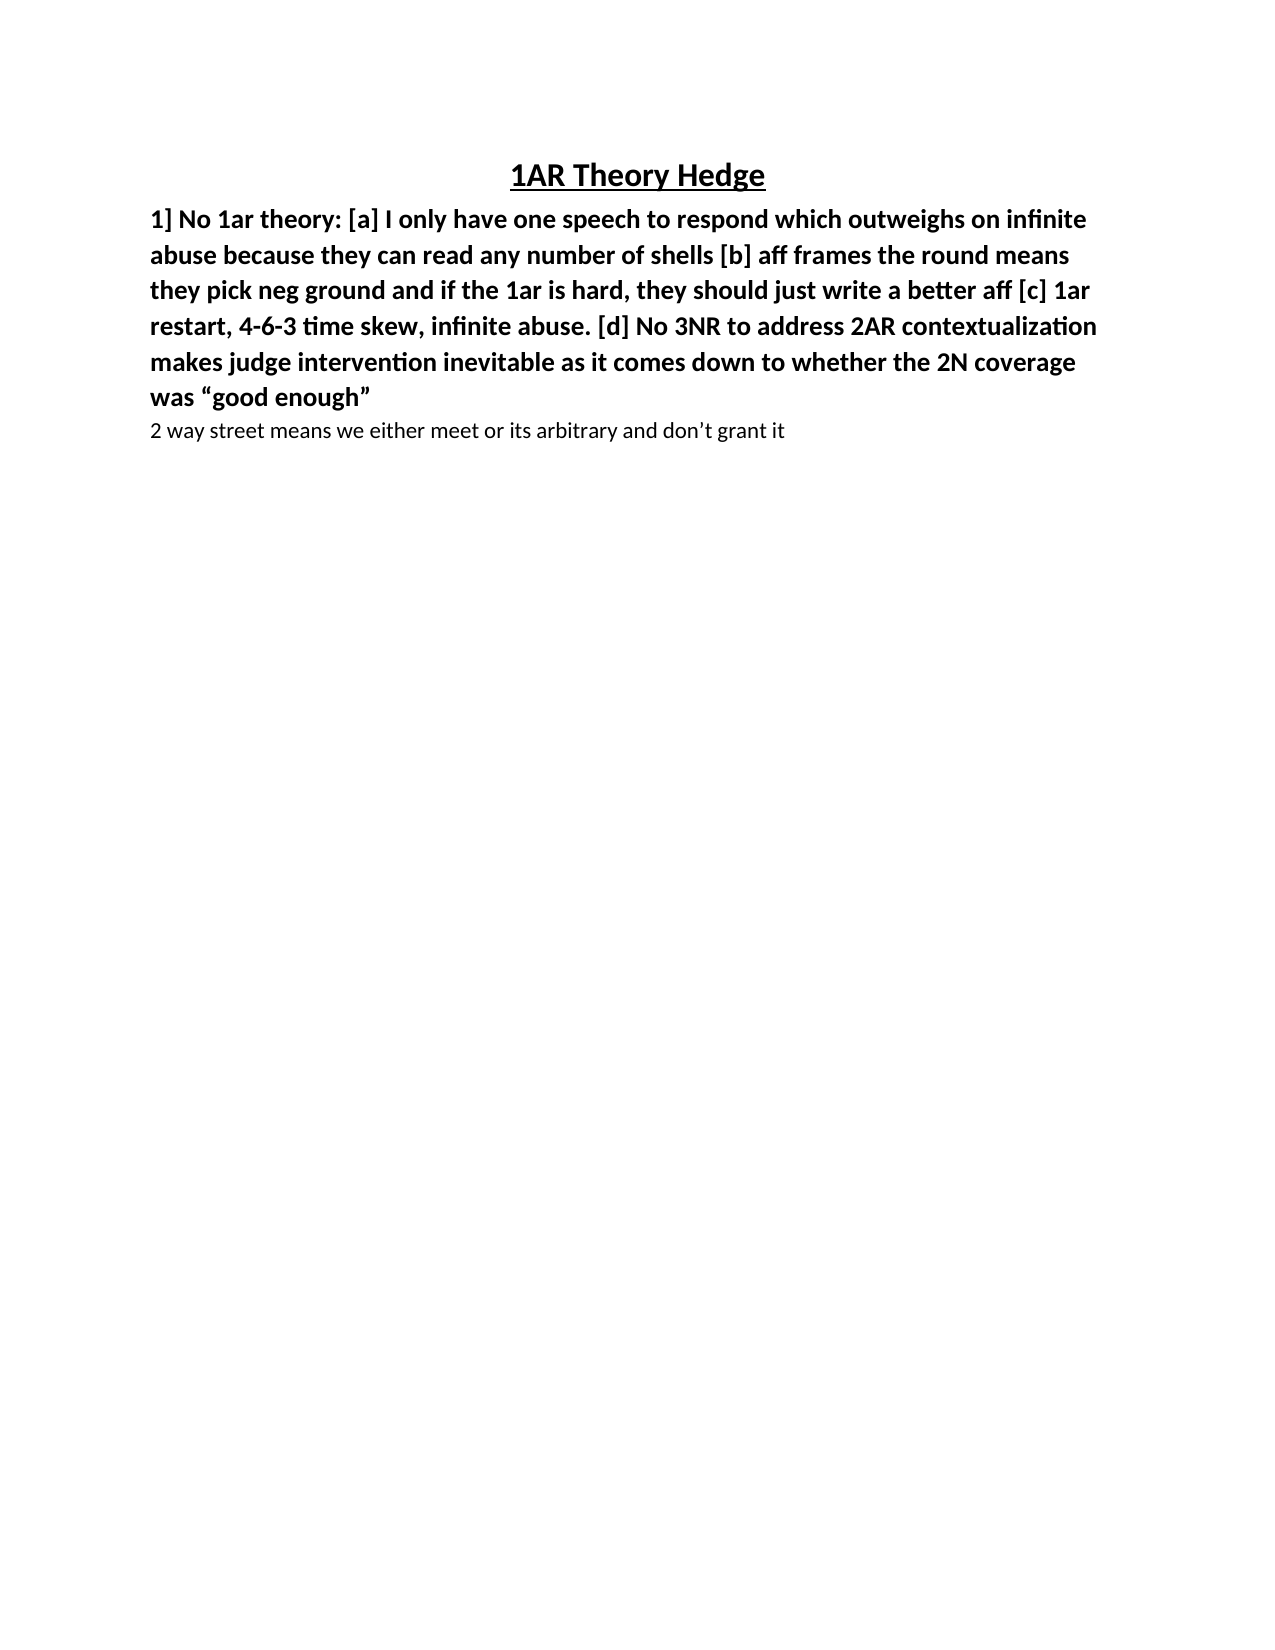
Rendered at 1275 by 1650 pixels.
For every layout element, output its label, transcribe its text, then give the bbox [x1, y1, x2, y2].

text 2 way street means we either meet or its arbitrary and don’t grant it [150, 416, 1125, 444]
subtitle 1AR Theory Hedge [150, 154, 1125, 195]
subtitle 1] No 1ar theory: [a] I only have one speech to respond which outweighs on infinite abuse because they can read any number of shells [b] aff frames the round means they pick neg ground and if the 1ar is hard, they should just write a better aff [c] 1ar restart, 4-6-3 time skew, infinite abuse. [d] No 3NR to address 2AR contextualization makes judge intervention inevitable as it comes down to whether the 2N coverage was “good enough” [150, 202, 1125, 413]
